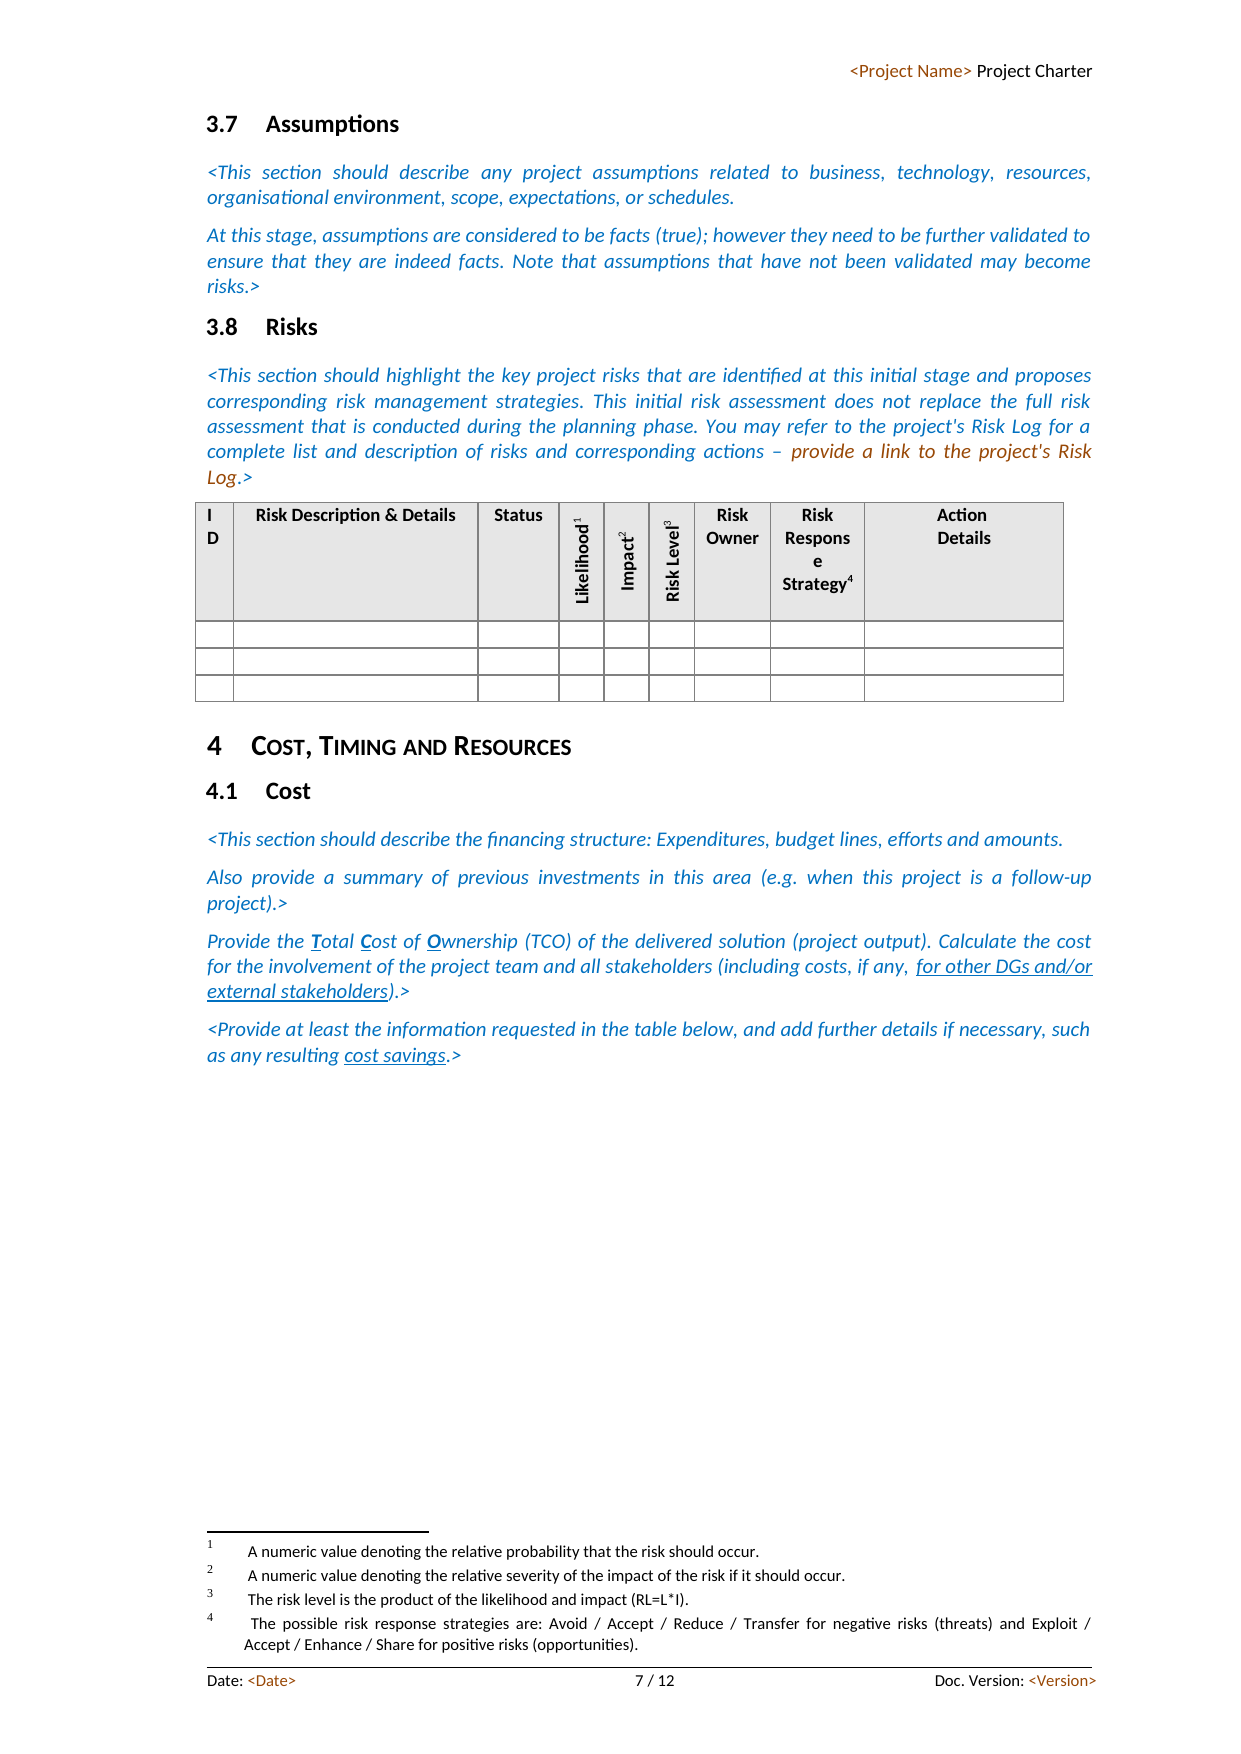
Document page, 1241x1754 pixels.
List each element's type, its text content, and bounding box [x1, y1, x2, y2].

text <This section should highlight the key project risks that are identified at this initial stage and proposes corresponding risk management strategies. This initial risk assessment does not replace the full risk assessment that is conducted during the planning phase. You may refer to the project's Risk Log for a complete list and description of risks and corresponding actions – provide a link to the project's Risk Log.> [207, 362, 1092, 489]
table_cell [560, 676, 603, 701]
text At this stage, assumptions are considered to be facts (true); however they need to be further validated to ensure that they are indeed facts. Note that assumptions that have not been validated may become risks.> [207, 222, 1092, 299]
table_header Risk Owner [695, 503, 770, 620]
table_cell [865, 622, 1063, 647]
table_cell [771, 676, 864, 701]
table_cell [560, 649, 603, 674]
table_cell [650, 676, 694, 701]
table_cell [650, 622, 694, 647]
table_cell [196, 649, 233, 674]
table_cell [650, 649, 694, 674]
table_header Risk Description & Details [234, 503, 477, 620]
table_cell [865, 649, 1063, 674]
table_header Action Details [865, 503, 1063, 620]
subtitle Cost [206, 775, 1092, 806]
table_cell [695, 676, 770, 701]
table_cell [234, 622, 477, 647]
text Also provide a summary of previous investments in this area (e.g. when this project is a follow-up project).> [207, 864, 1092, 915]
table_cell [560, 622, 603, 647]
table_cell [695, 649, 770, 674]
text Provide the Total Cost of Ownership (TCO) of the delivered solution (project output). Calculate the cost for the involvement of the project team and all stakeholders (including costs, if any, for other DGs and/or external stakeholders).> [207, 928, 1092, 1004]
table_cell [479, 649, 558, 674]
table_cell [695, 622, 770, 647]
subtitle Assumptions [206, 108, 1092, 138]
table_header Status [479, 503, 558, 620]
table_header Risk Response Strategy [771, 503, 864, 620]
text <Provide at least the information requested in the table below, and add further details if necessary, such as any resulting cost savings.> [207, 1017, 1092, 1067]
table_cell [479, 676, 558, 701]
table_cell [605, 649, 648, 674]
table_header Impact [605, 503, 648, 620]
table_cell [234, 649, 477, 674]
table_cell [479, 622, 558, 647]
table_cell [771, 622, 864, 647]
table_cell [605, 622, 648, 647]
subtitle Risks [206, 311, 1092, 342]
subtitle Cost, Timing and Resources [207, 727, 1092, 763]
table_cell [196, 622, 233, 647]
table_cell [605, 676, 648, 701]
table_header Likelihood [560, 503, 603, 620]
text <This section should describe any project assumptions related to business, technology, resources, organisational environment, scope, expectations, or schedules. [207, 159, 1092, 210]
table_cell [196, 676, 233, 701]
text <This section should describe the financing structure: Expenditures, budget lines, efforts and amounts. [207, 827, 1092, 852]
table_cell [771, 649, 864, 674]
table_cell [865, 676, 1063, 701]
table_cell [234, 676, 477, 701]
table_header Risk Level [650, 503, 694, 620]
table_header ID [196, 503, 233, 620]
